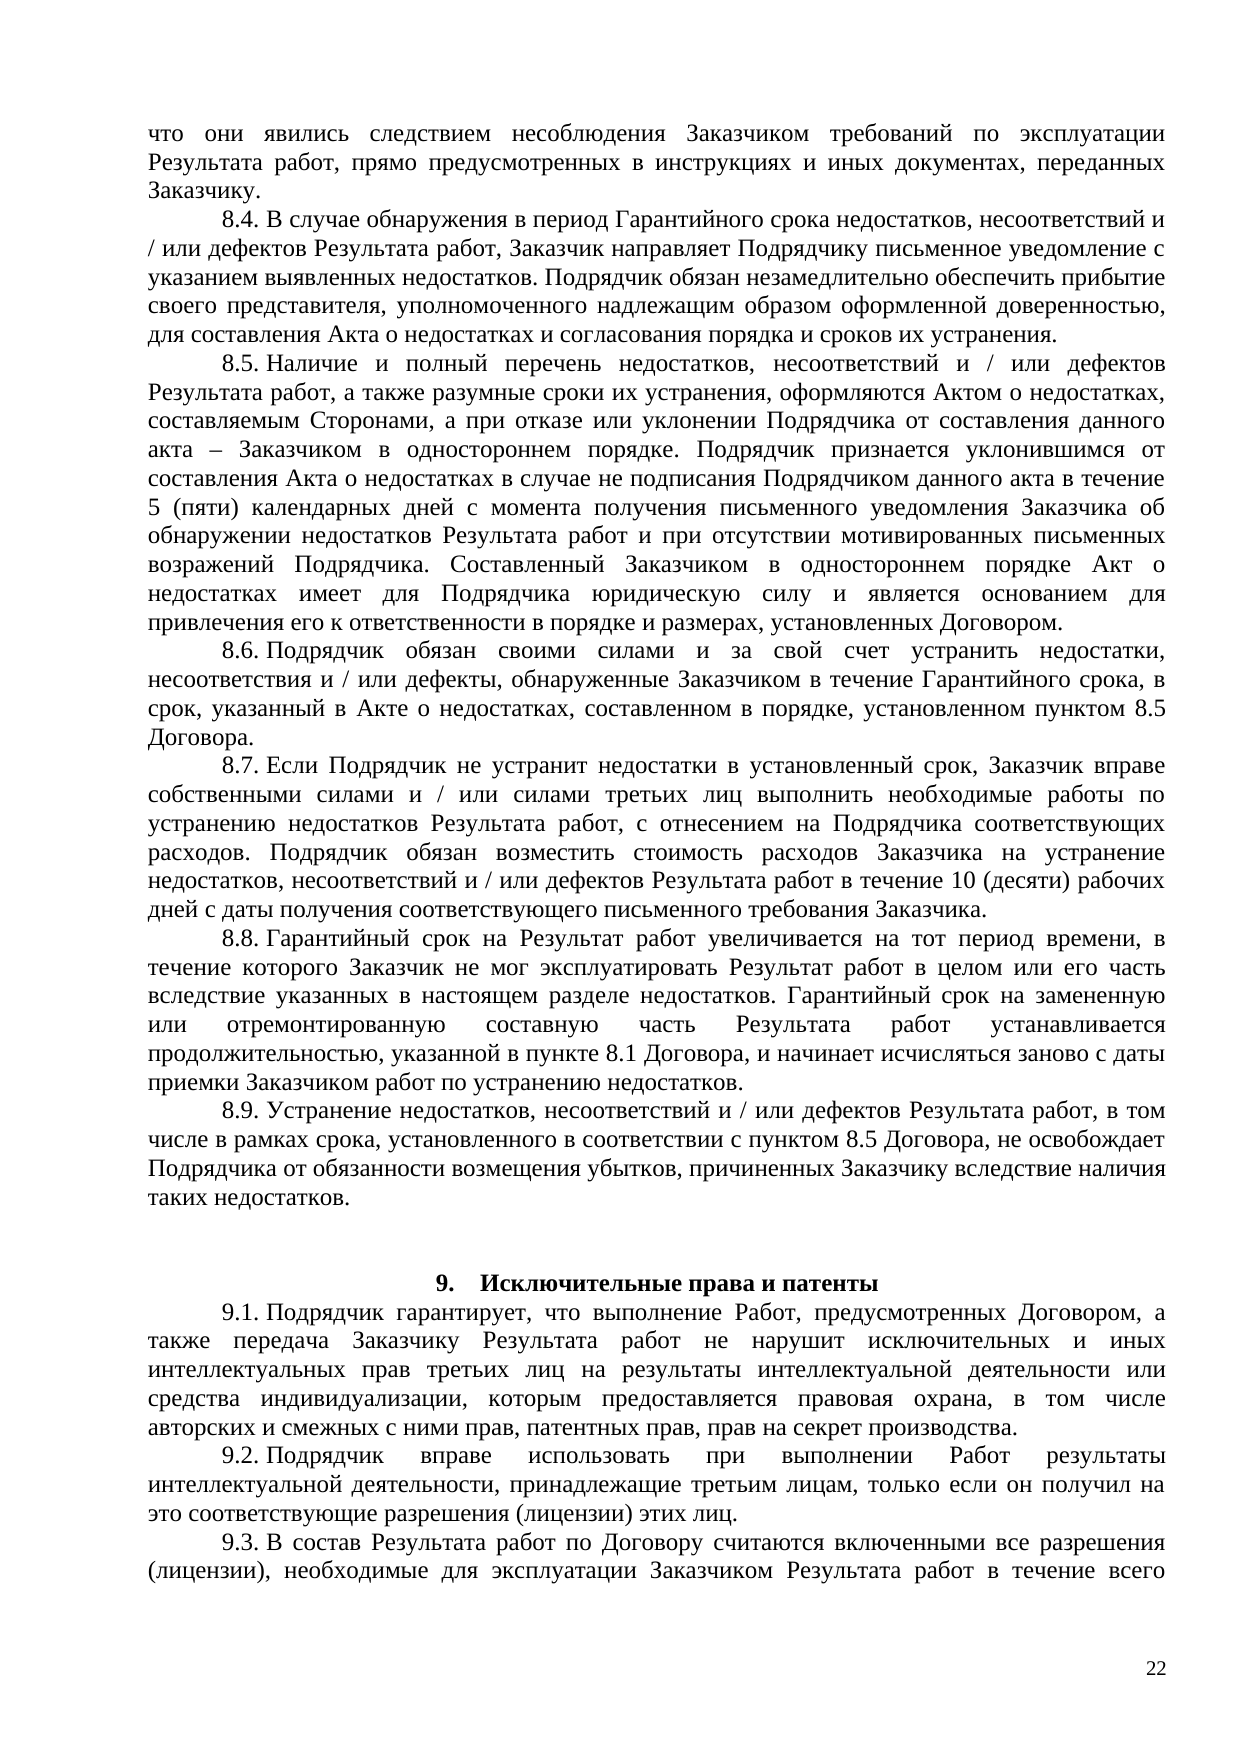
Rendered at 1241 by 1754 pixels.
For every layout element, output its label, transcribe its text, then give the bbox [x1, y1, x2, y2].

list Гарантийный срок на Результат работ увеличивается на тот период времени, в течение которого Заказчик не мог эксплуатировать Результат работ в целом или его часть вследствие указанных в настоящем разделе недостатков. Гарантийный срок на замененную или отремонтированную составную часть Результата работ устанавливается продолжительностью, указанной в пункте 8.1 Договора, и начинает исчисляться заново с даты приемки Заказчиком работ по устранению недостатков. [148, 923, 1167, 1096]
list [148, 1527, 1167, 1584]
list Устранение недостатков, несоответствий и / или дефектов Результата работ, в том числе в рамках срока, установленного в соответствии с пунктом 8.5 Договора, не освобождает Подрядчика от обязанности возмещения убытков, причиненных Заказчику вследствие наличия таких недостатков. [148, 1096, 1167, 1211]
list Подрядчик гарантирует, что выполнение Работ, предусмотренных Договором, а также передача Заказчику Результата работ не нарушит исключительных и иных интеллектуальных прав третьих лиц на результаты интеллектуальной деятельности или средства индивидуализации, которым предоставляется правовая охрана, в том числе авторских и смежных с ними прав, патентных прав, прав на секрет производства. [148, 1297, 1167, 1441]
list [148, 118, 1167, 204]
list Подрядчик вправе использовать при выполнении Работ результаты интеллектуальной деятельности, принадлежащие третьим лицам, только если он получил на это соответствующие разрешения (лицензии) этих лиц. [148, 1441, 1167, 1527]
list Подрядчик обязан своими силами и за свой счет устранить недостатки, несоответствия и / или дефекты, обнаруженные Заказчиком в течение Гарантийного срока, в срок, указанный в Акте о недостатках, составленном в порядке, установленном пунктом 8.5 Договора. [148, 636, 1167, 751]
list Исключительные права и патенты [148, 1268, 1167, 1297]
list Наличие и полный перечень недостатков, несоответствий и / или дефектов Результата работ, а также разумные сроки их устранения, оформляются Актом о недостатках, составляемым Сторонами, а при отказе или уклонении Подрядчика от составления данного акта – Заказчиком в одностороннем порядке. Подрядчик признается уклонившимся от составления Акта о недостатках в случае не подписания Подрядчиком данного акта в течение 5 (пяти) календарных дней с момента получения письменного уведомления Заказчика об обнаружении недостатков Результата работ и при отсутствии мотивированных письменных возражений Подрядчика. Составленный Заказчиком в одностороннем порядке Акт о недостатках имеет для Подрядчика юридическую силу и является основанием для привлечения его к ответственности в порядке и размерах, установленных Договором. [148, 348, 1167, 636]
list Если Подрядчик не устранит недостатки в установленный срок, Заказчик вправе собственными силами и / или силами третьих лиц выполнить необходимые работы по устранению недостатков Результата работ, с отнесением на Подрядчика соответствующих расходов. Подрядчик обязан возместить стоимость расходов Заказчика на устранение недостатков, несоответствий и / или дефектов Результата работ в течение 10 (десяти) рабочих дней с даты получения соответствующего письменного требования Заказчика. [148, 751, 1167, 923]
list В случае обнаружения в период Гарантийного срока недостатков, несоответствий и / или дефектов Результата работ, Заказчик направляет Подрядчику письменное уведомление с указанием выявленных недостатков. Подрядчик обязан незамедлительно обеспечить прибытие своего представителя, уполномоченного надлежащим образом оформленной доверенностью, для составления Акта о недостатках и согласования порядка и сроков их устранения. [148, 204, 1167, 348]
